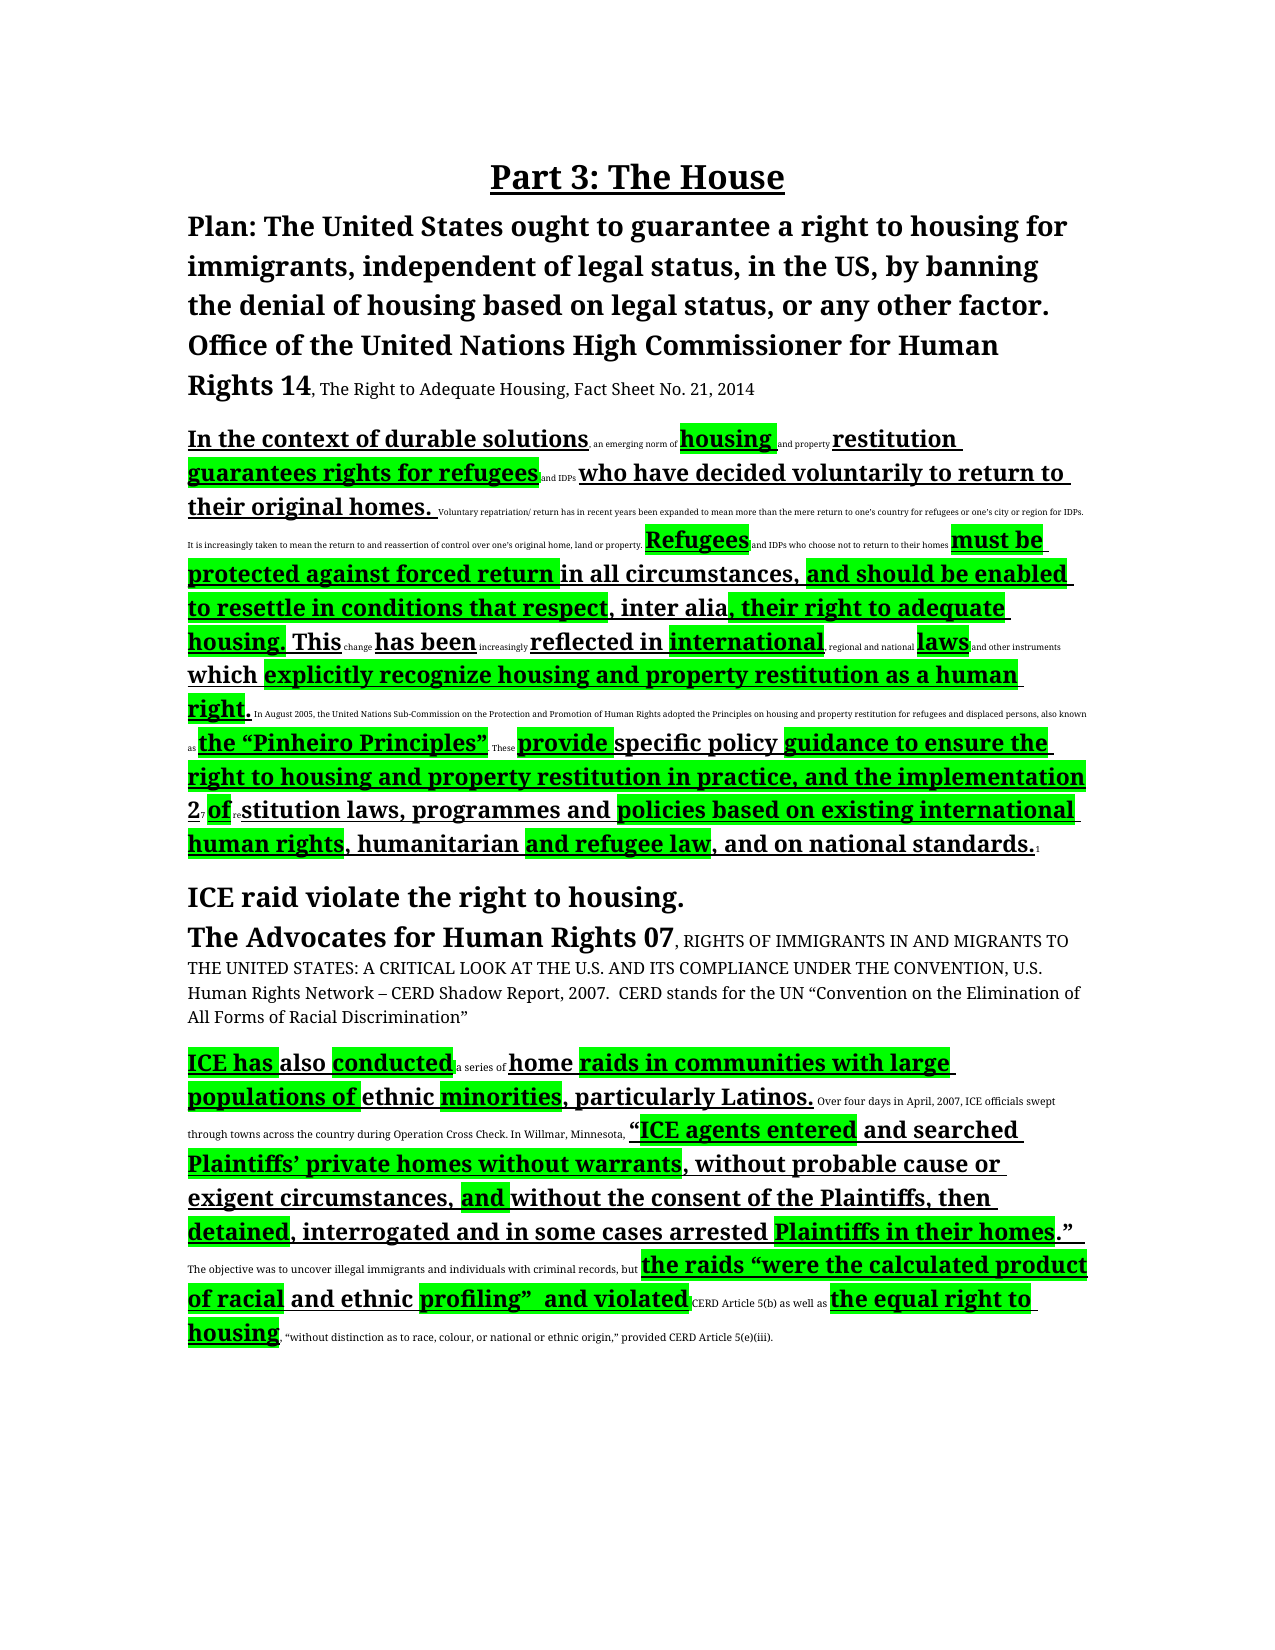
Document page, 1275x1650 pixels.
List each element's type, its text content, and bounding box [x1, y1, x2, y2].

subtitle Plan: The United States ought to guarantee a right to housing for immigrants, independent of legal status, in the US, by banning the denial of housing based on legal status, or any other factor. [187, 207, 1087, 324]
text In the context of durable solutions, an emerging norm of housing and property restitution guarantees rights for refugees and IDPs who have decided voluntarily to return to their original homes. Voluntary repatriation/ return has in recent years been expanded to mean more than the mere return to one’s country for refugees or one’s city or region for IDPs. It is increasingly taken to mean the return to and reassertion of control over one’s original home, land or property. Refugees and IDPs who choose not to return to their homes must be protected against forced return in all circumstances, and should be enabled to resettle in conditions that respect, inter alia, their right to adequate housing. This change has been increasingly reflected in international, regional and national laws and other instruments which explicitly recognize housing and property restitution as a human right. In August 2005, the United Nations Sub-Commission on the Protection and Promotion of Human Rights adopted the Principles on housing and property restitution for refugees and displaced persons, also known as the “Pinheiro Principles”. These provide specific policy guidance to ensure the right to housing and property restitution in practice, and the implementation 27 of restitution laws, programmes and policies based on existing international human rights, humanitarian and refugee law, and on national standards.1 [187, 423, 1087, 859]
text ICE has also conducted a series of home raids in communities with large populations of ethnic minorities, particularly Latinos. Over four days in April, 2007, ICE officials swept through towns across the country during Operation Cross Check. In Willmar, Minnesota, “ICE agents entered and searched Plaintiffs’ private homes without warrants, without probable cause or exigent circumstances, and without the consent of the Plaintiffs, then detained, interrogated and in some cases arrested Plaintiffs in their homes.” The objective was to uncover illegal immigrants and individuals with criminal records, but the raids “were the calculated product of racial and ethnic profiling” and violated CERD Article 5(b) as well as the equal right to housing, “without distinction as to race, colour, or national or ethnic origin,” provided CERD Article 5(e)(iii). [187, 1047, 1087, 1348]
text Office of the United Nations High Commissioner for Human Rights 14, The Right to Adequate Housing, Fact Sheet No. 21, 2014 [187, 327, 1087, 403]
subtitle Part 3: The House [187, 154, 1087, 199]
text The Advocates for Human Rights 07, RIGHTS OF IMMIGRANTS IN AND MIGRANTS TO THE UNITED STATES: A CRITICAL LOOK AT THE U.S. AND ITS COMPLIANCE UNDER THE CONVENTION, U.S. Human Rights Network – CERD Shadow Report, 2007. CERD stands for the UN “Convention on the Elimination of All Forms of Racial Discrimination” [187, 918, 1087, 1028]
subtitle ICE raid violate the right to housing. [187, 878, 1087, 915]
